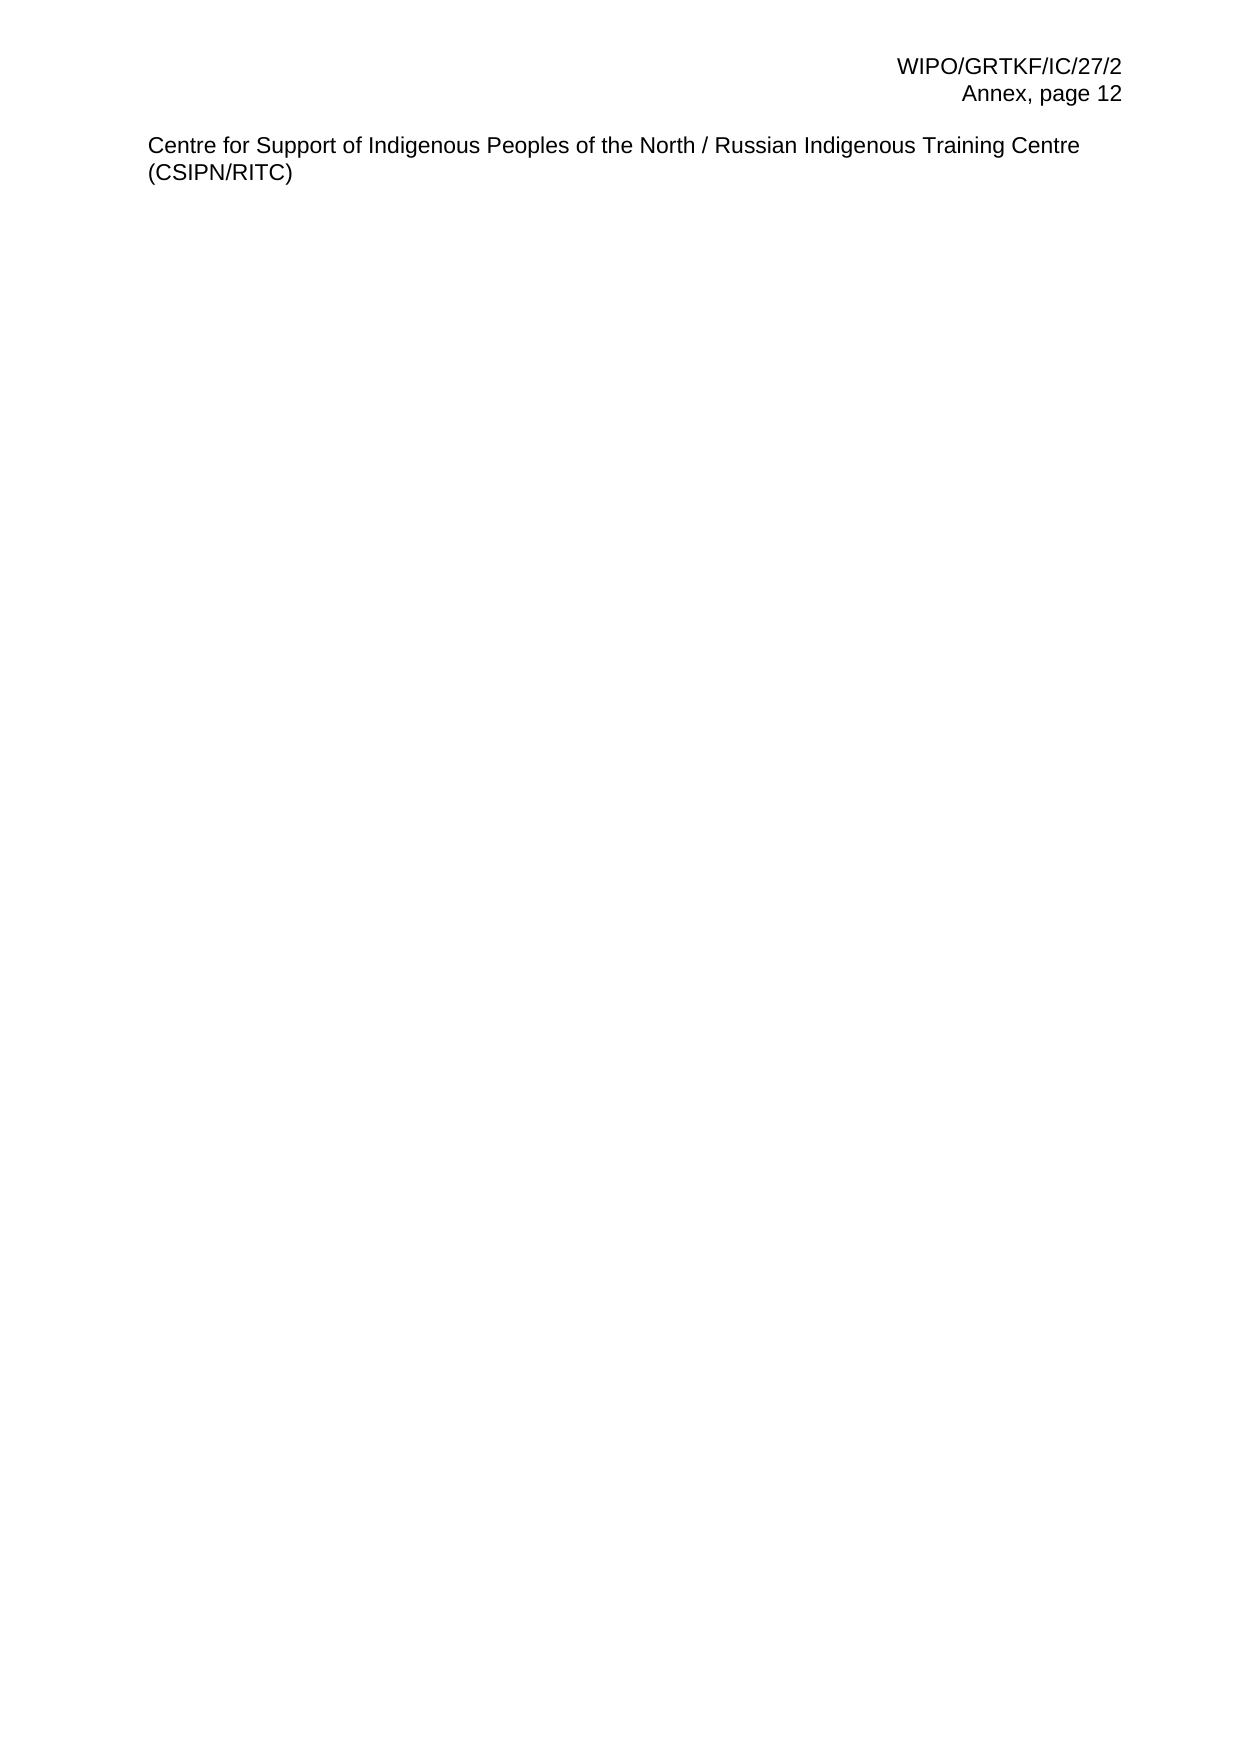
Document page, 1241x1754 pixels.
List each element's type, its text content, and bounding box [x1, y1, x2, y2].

text Centre for Support of Indigenous Peoples of the North / Russian Indigenous Training Centre (CSIPN/RITC) [148, 132, 1122, 185]
